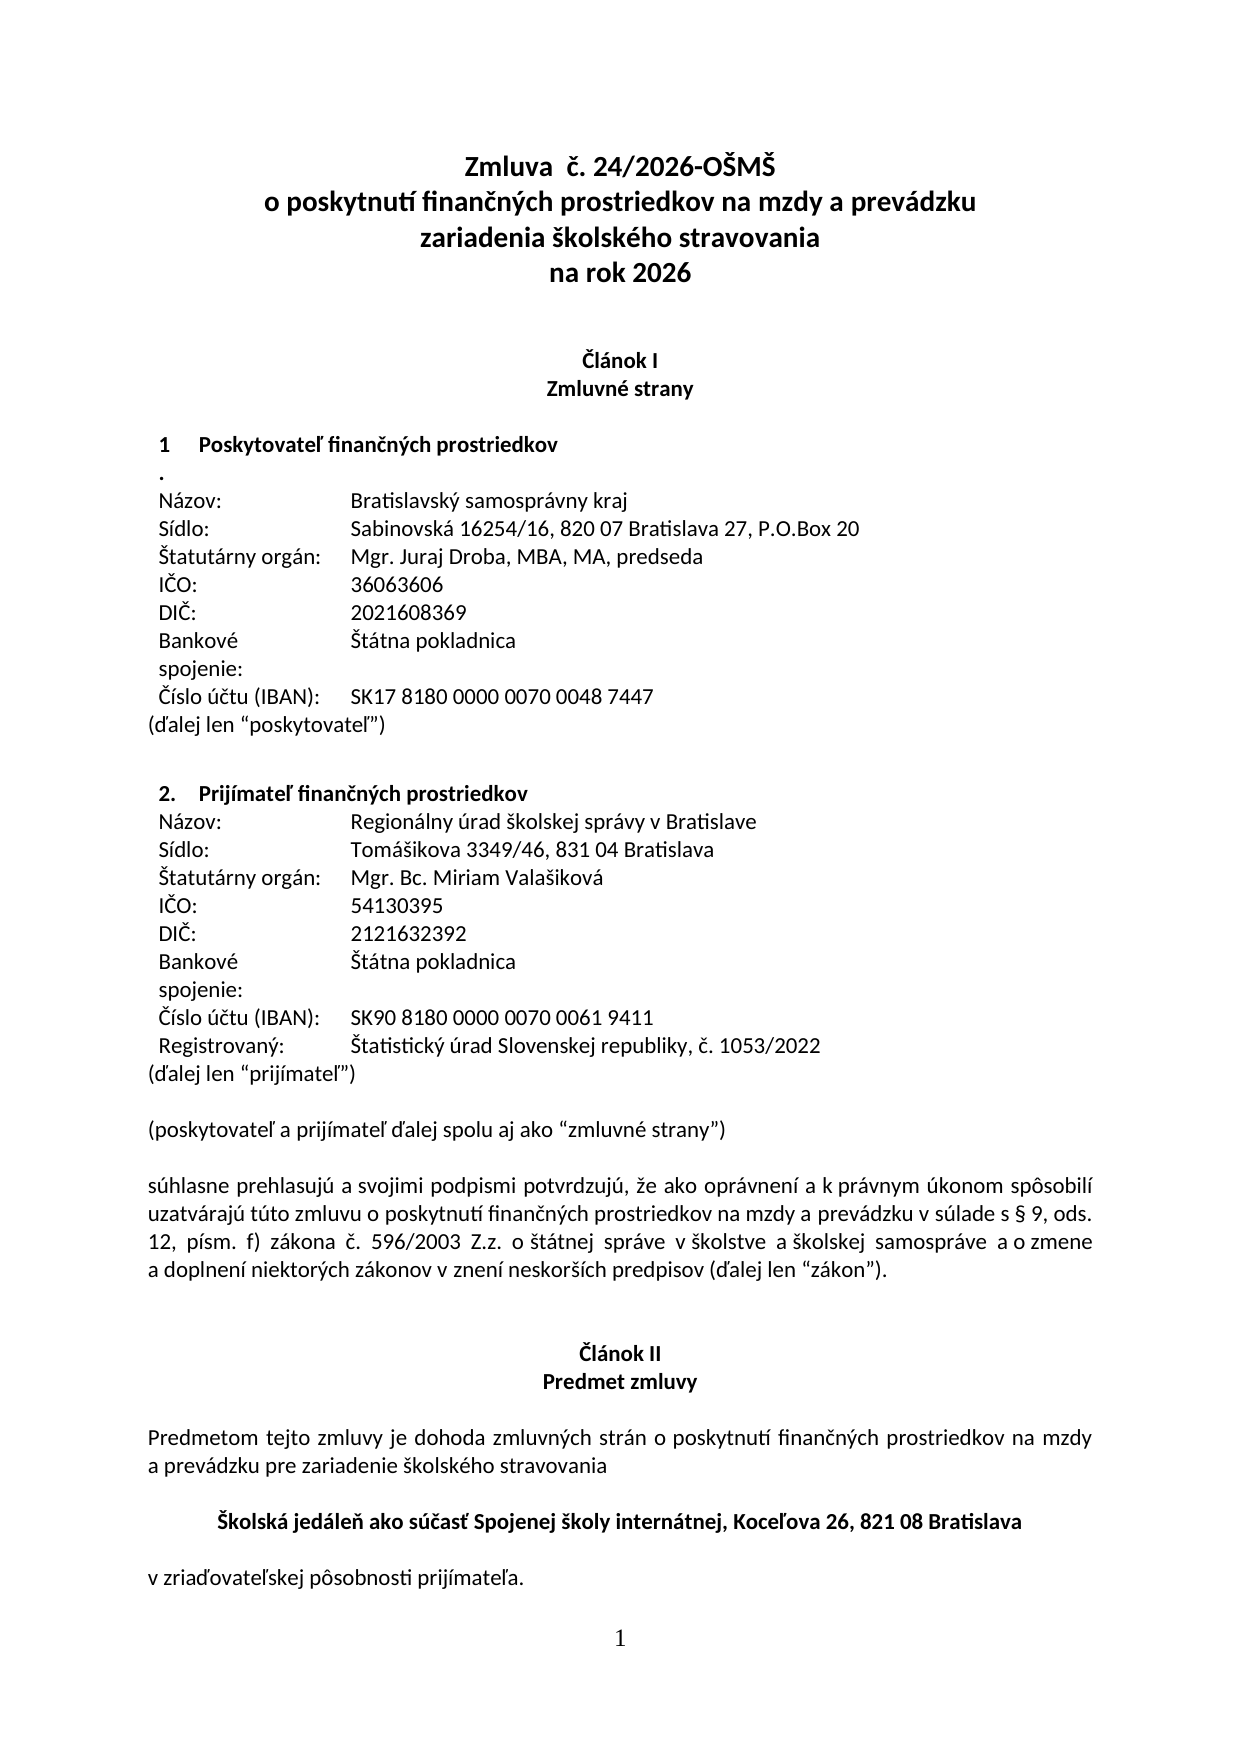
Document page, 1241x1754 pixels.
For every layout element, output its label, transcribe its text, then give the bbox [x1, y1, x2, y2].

text v zriaďovateľskej pôsobnosti prijímateľa. [148, 1563, 1093, 1592]
table_cell DIČ: [147, 598, 339, 626]
text Zmluvné strany [148, 374, 1093, 402]
text Článok I [148, 346, 1093, 374]
table_cell Bratislavský samosprávny kraj [339, 486, 1091, 514]
table_cell Štatutárny orgán: [147, 542, 339, 570]
table_cell Číslo účtu (IBAN): [147, 683, 339, 710]
table_header 1. [147, 430, 187, 486]
table_cell SK17 8180 0000 0070 0048 7447 [339, 683, 1091, 710]
table_cell IČO: [147, 891, 339, 919]
table_cell Mgr. Juraj Droba, MBA, MA, predseda [339, 542, 1091, 570]
table_cell Bankové spojenie: [147, 947, 339, 1003]
table_cell DIČ: [147, 919, 339, 947]
table_header Prijímateľ finančných prostriedkov [188, 779, 1092, 807]
table_cell Sídlo: [147, 514, 339, 542]
text Zmluva č. 24/2026-OŠMŠ [148, 148, 1093, 183]
table_cell Číslo účtu (IBAN): [147, 1003, 339, 1031]
text súhlasne prehlasujú a svojimi podpismi potvrdzujú, že ako oprávnení a k právnym úkonom spôsobilí uzatvárajú túto zmluvu o poskytnutí finančných prostriedkov na mzdy a prevádzku v súlade s § 9, ods. 12, písm. f) zákona č. 596/2003 Z.z. o štátnej správe v školstve a školskej samospráve a o zmene a doplnení niektorých zákonov v znení neskorších predpisov (ďalej len “zákon”). [148, 1171, 1093, 1283]
table_cell Názov: [147, 807, 339, 835]
table_header Poskytovateľ finančných prostriedkov [187, 430, 1091, 486]
table_cell Mgr. Bc. Miriam Valašiková [339, 863, 1092, 891]
text zariadenia školského stravovania [148, 219, 1093, 254]
table_cell Štátna pokladnica [339, 626, 1091, 682]
table_cell SK90 8180 0000 0070 0061 9411 [339, 1003, 1092, 1031]
table_cell Sídlo: [147, 835, 339, 863]
table_cell 2021608369 [339, 598, 1091, 626]
text Školská jedáleň ako súčasť Spojenej školy internátnej, Koceľova 26, 821 08 Bratislava [148, 1507, 1093, 1536]
table_cell 36063606 [339, 570, 1091, 598]
table_cell 2121632392 [339, 919, 1092, 947]
table_cell Názov: [147, 486, 339, 514]
table_header 2. [147, 779, 187, 807]
table_cell Regionálny úrad školskej správy v Bratislave [339, 807, 1092, 835]
table_cell Štatutárny orgán: [147, 863, 339, 891]
text (ďalej len “poskytovateľ”) [148, 710, 1093, 738]
text na rok 2026 [148, 254, 1093, 290]
text o poskytnutí finančných prostriedkov na mzdy a prevádzku [148, 183, 1093, 219]
table_cell Sabinovská 16254/16, 820 07 Bratislava 27, P.O.Box 20 [339, 514, 1091, 542]
table_cell Štatistický úrad Slovenskej republiky, č. 1053/2022 [339, 1031, 1092, 1059]
text Článok II [148, 1339, 1093, 1367]
text (poskytovateľ a prijímateľ ďalej spolu aj ako “zmluvné strany”) [148, 1115, 1093, 1143]
table_cell Štátna pokladnica [339, 947, 1092, 1003]
table_cell Bankové spojenie: [147, 626, 339, 682]
table_cell IČO: [147, 570, 339, 598]
table_cell Registrovaný: [147, 1031, 339, 1059]
text Predmet zmluvy [148, 1367, 1093, 1395]
table_cell Tomášikova 3349/46, 831 04 Bratislava [339, 835, 1092, 863]
table_cell 54130395 [339, 891, 1092, 919]
text Predmetom tejto zmluvy je dohoda zmluvných strán o poskytnutí finančných prostriedkov na mzdy a prevádzku pre zariadenie školského stravovania [148, 1423, 1093, 1479]
text (ďalej len “prijímateľ”) [148, 1059, 1093, 1087]
